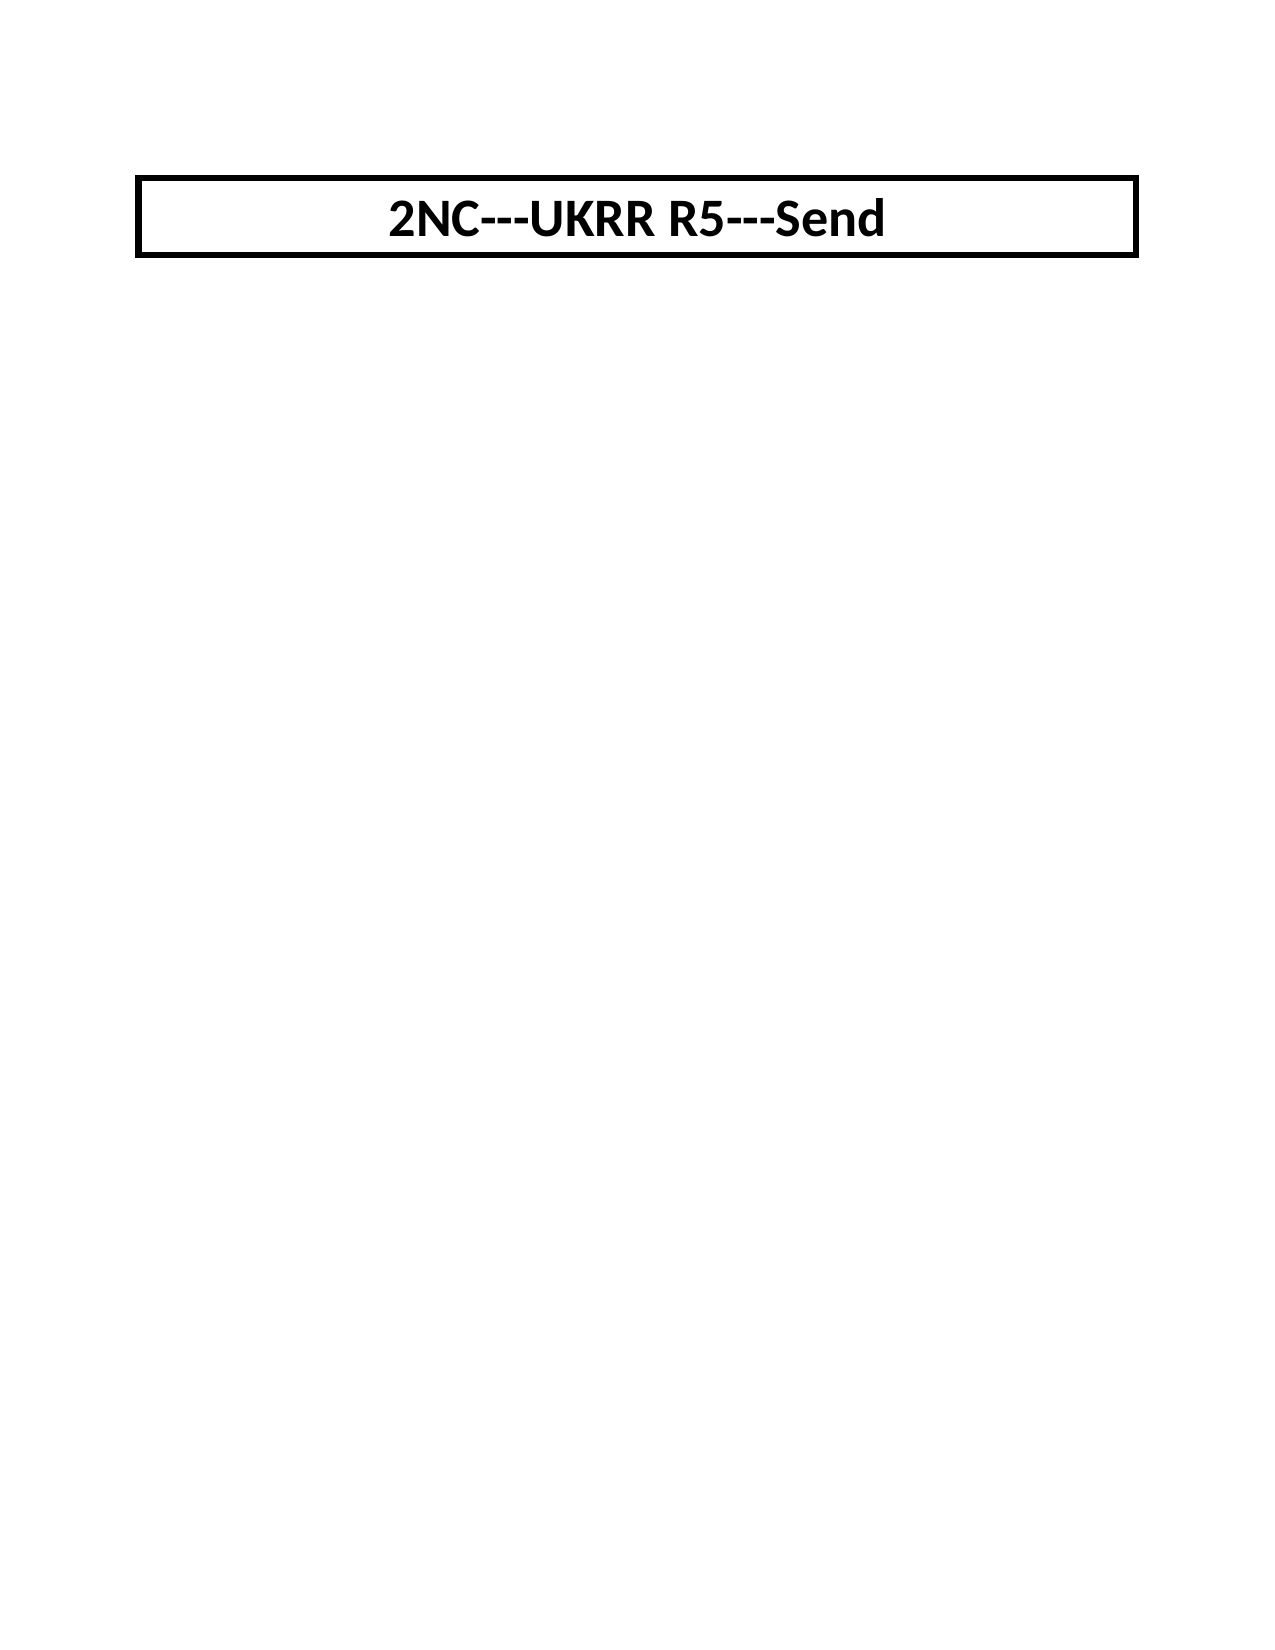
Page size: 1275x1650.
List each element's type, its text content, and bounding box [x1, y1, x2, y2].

subtitle 2NC---UKRR R5---Send [142, 181, 1133, 252]
